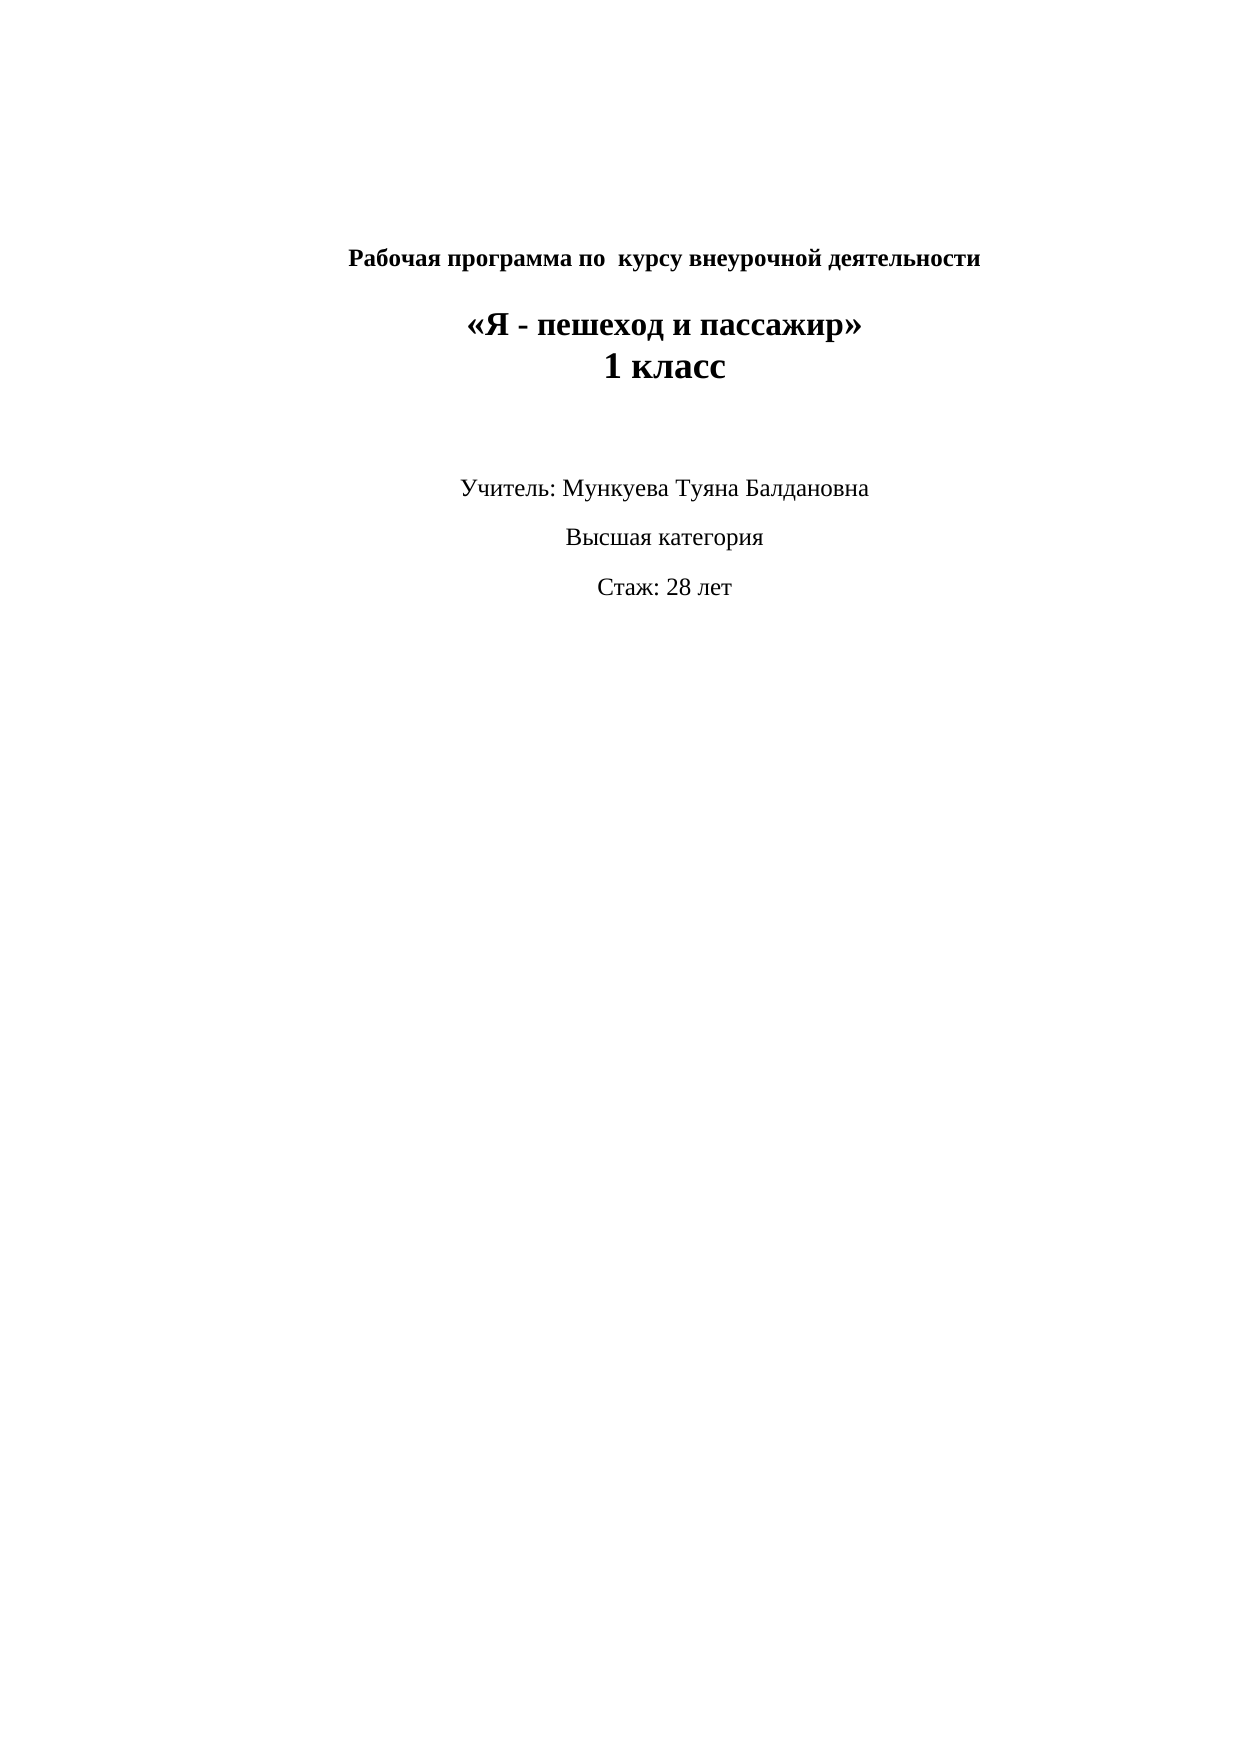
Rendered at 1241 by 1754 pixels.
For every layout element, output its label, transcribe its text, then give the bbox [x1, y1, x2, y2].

text Рабочая программа по курсу внеурочной деятельности [177, 243, 1152, 271]
text 1 класс [177, 343, 1152, 386]
text Высшая категория [177, 522, 1152, 551]
text Стаж: 28 лет [177, 572, 1152, 601]
text Учитель: Мункуева Туяна Балдановна [177, 473, 1152, 501]
text «Я - пешеход и пассажир» [177, 300, 1152, 343]
